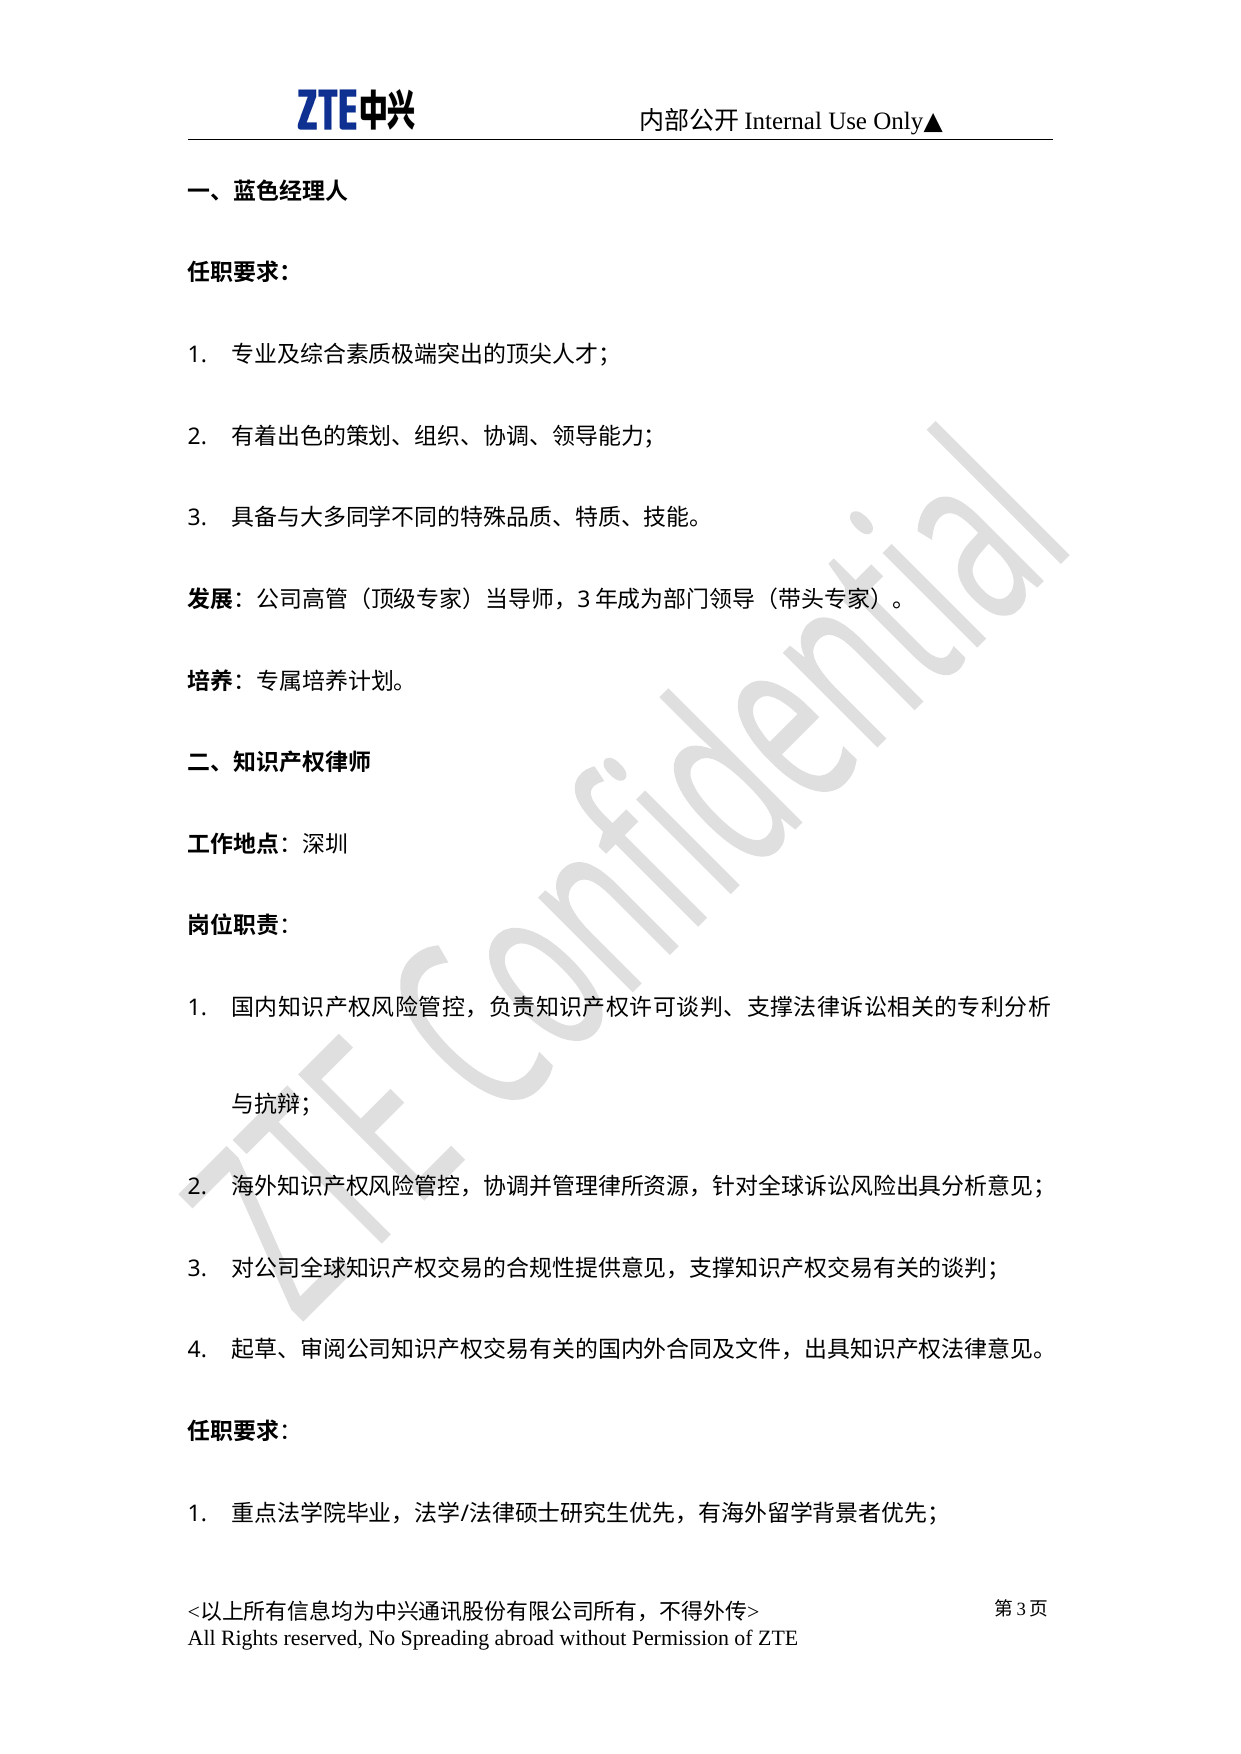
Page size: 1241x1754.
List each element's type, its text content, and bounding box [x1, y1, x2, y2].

list 起草、审阅公司知识产权交易有关的国内外合同及文件，出具知识产权法律意见。 [187, 1315, 1053, 1380]
text 工作地点：深圳 [187, 810, 1053, 875]
list 具备与大多同学不同的特殊品质、特质、技能。 [187, 483, 1053, 548]
list 专业及综合素质极端突出的顶尖人才； [187, 320, 1053, 385]
list 对公司全球知识产权交易的合规性提供意见，支撑知识产权交易有关的谈判； [187, 1234, 1053, 1299]
text 一、蓝色经理人 [187, 157, 1053, 222]
text 发展：公司高管（顶级专家）当导师，3年成为部门领导（带头专家）。 [187, 565, 1053, 630]
text 培养：专属培养计划。 [187, 647, 1053, 712]
text 岗位职责： [187, 891, 1053, 956]
list 有着出色的策划、组织、协调、领导能力； [187, 402, 1053, 467]
text 任职要求： [187, 238, 1053, 303]
list 海外知识产权风险管控，协调并管理律所资源，针对全球诉讼风险出具分析意见； [187, 1152, 1053, 1217]
picture [297, 88, 415, 130]
text 任职要求： [187, 1397, 1053, 1462]
list 国内知识产权风险管控，负责知识产权许可谈判、支撑法律诉讼相关的专利分析与抗辩； [187, 973, 1053, 1135]
text 二、知识产权律师 [187, 728, 1053, 793]
list 重点法学院毕业，法学/法律硕士研究生优先，有海外留学背景者优先； [187, 1478, 1053, 1543]
